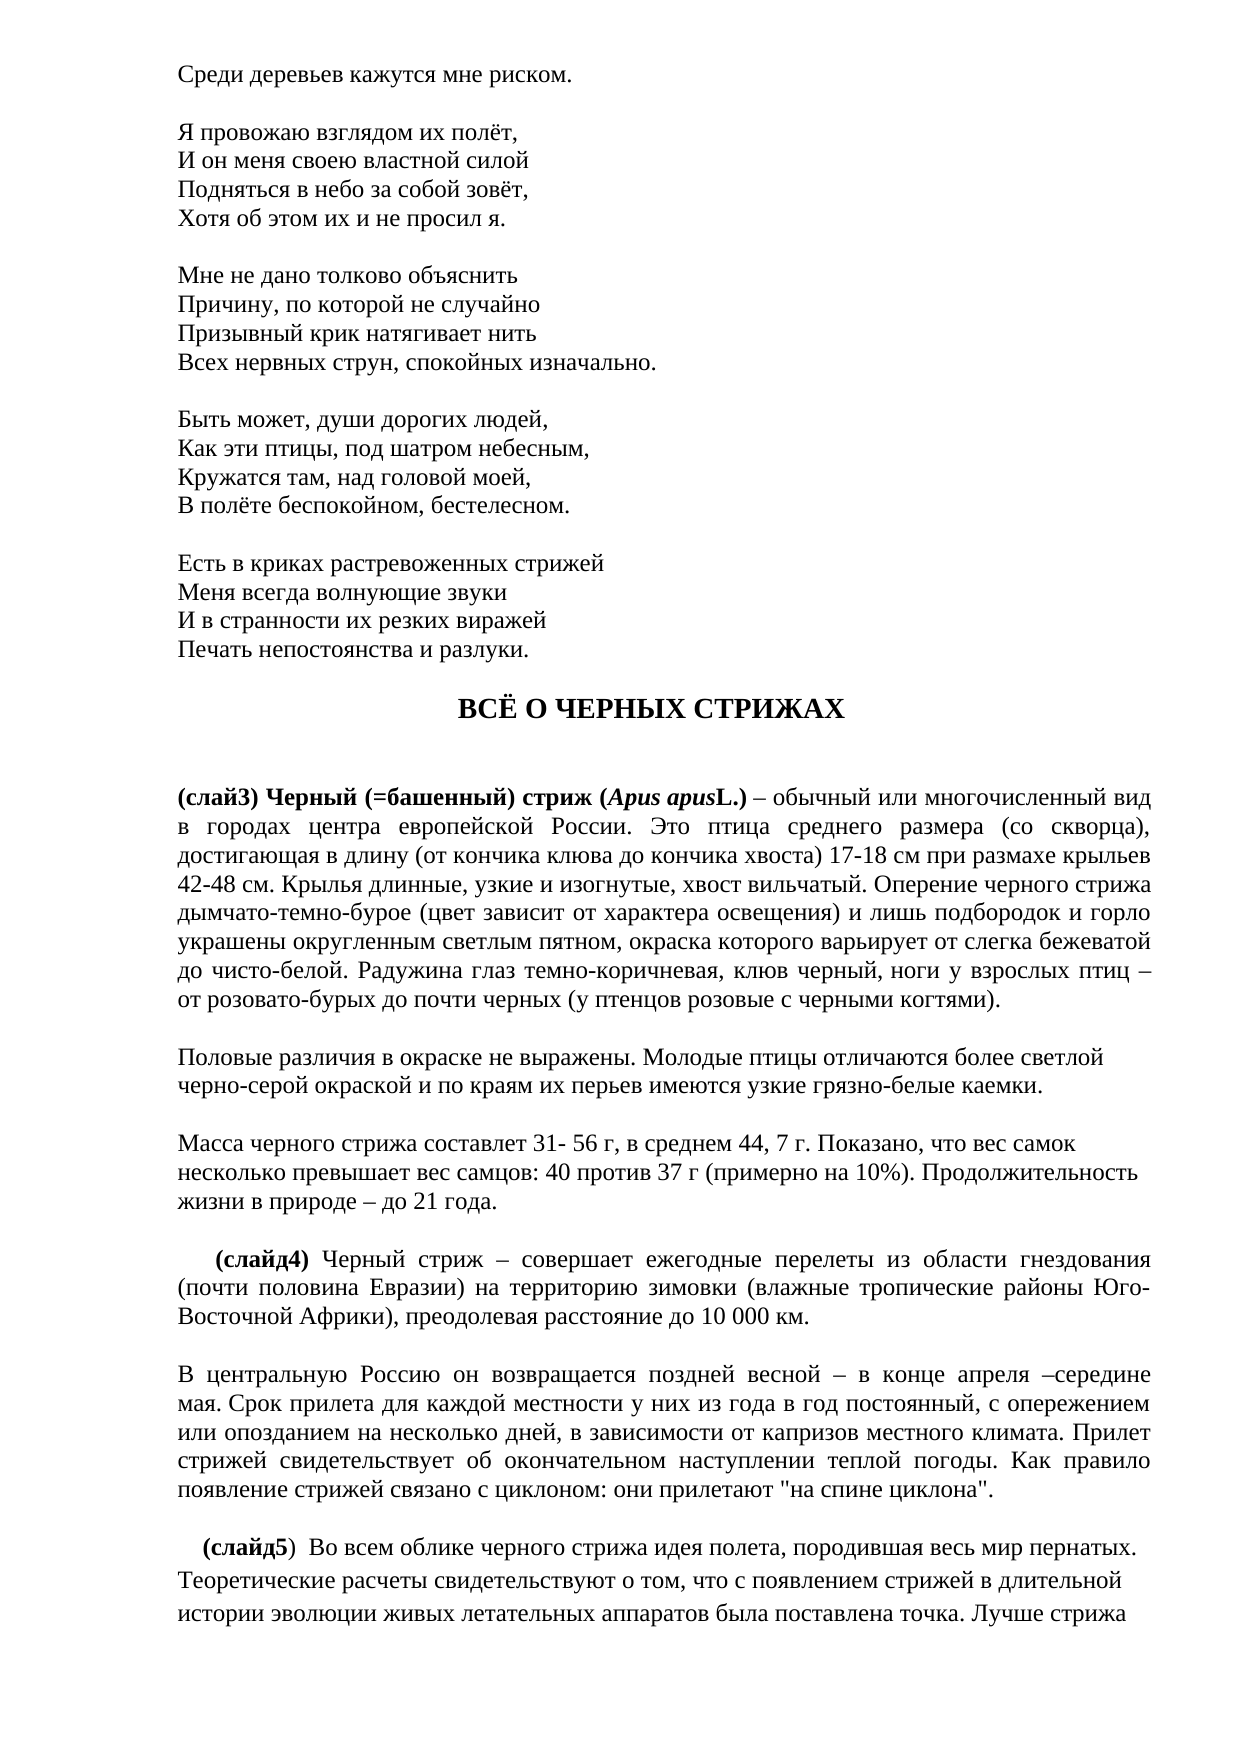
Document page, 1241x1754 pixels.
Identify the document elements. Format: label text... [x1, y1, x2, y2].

text В центральную Россию он возвращается поздней весной – в конце апреля –середине мая. Срок прилета для каждой местности у них из года в год постоянный, с опережением или опозданием на несколько дней, в зависимости от капризов местного климата. Прилет стрижей свидетельствует об окончательном наступлении теплой погоды. Как правило появление стрижей связано с циклоном: они прилетают "на спине циклона". [177, 1359, 1152, 1503]
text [177, 1532, 1152, 1627]
text Масса черного стрижа составлет 31- 56 г, в среднем 44, 7 г. Показано, что вес самок несколько превышает вес самцов: 40 против 37 г (примерно на 10%). Продолжительность жизни в природе – до 21 года. [177, 1128, 1152, 1214]
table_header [166, 59, 1137, 753]
text (слай3) Черный (=башенный) стриж (Apus apusL.) – обычный или многочисленный вид в городах центра европейской России. Это птица среднего размера (со скворца), достигающая в длину (от кончика клюва до кончика хвоста) 17-18 см при размахе крыльев 42-48 см. Крылья длинные, узкие и изогнутые, хвост вильчатый. Оперение черного стрижа дымчато-темно-бурое (цвет зависит от характера освещения) и лишь подбородок и горло украшены округленным светлым пятном, окраска которого варьирует от слегка бежеватой до чисто-белой. Радужина глаз темно-коричневая, клюв черный, ноги у взрослых птиц – от розовато-бурых до почти черных (у птенцов розовые с черными когтями). [177, 782, 1152, 1012]
text (слайд4) Черный стриж – совершает ежегодные перелеты из области гнездования (почти половина Евразии) на территорию зимовки (влажные тропические районы Юго-Восточной Африки), преодолевая расстояние до 10 000 км. [177, 1244, 1152, 1330]
text Половые различия в окраске не выражены. Молодые птицы отличаются более светлой черно-серой окраской и по краям их перьев имеются узкие грязно-белые каемки. [177, 1042, 1152, 1099]
